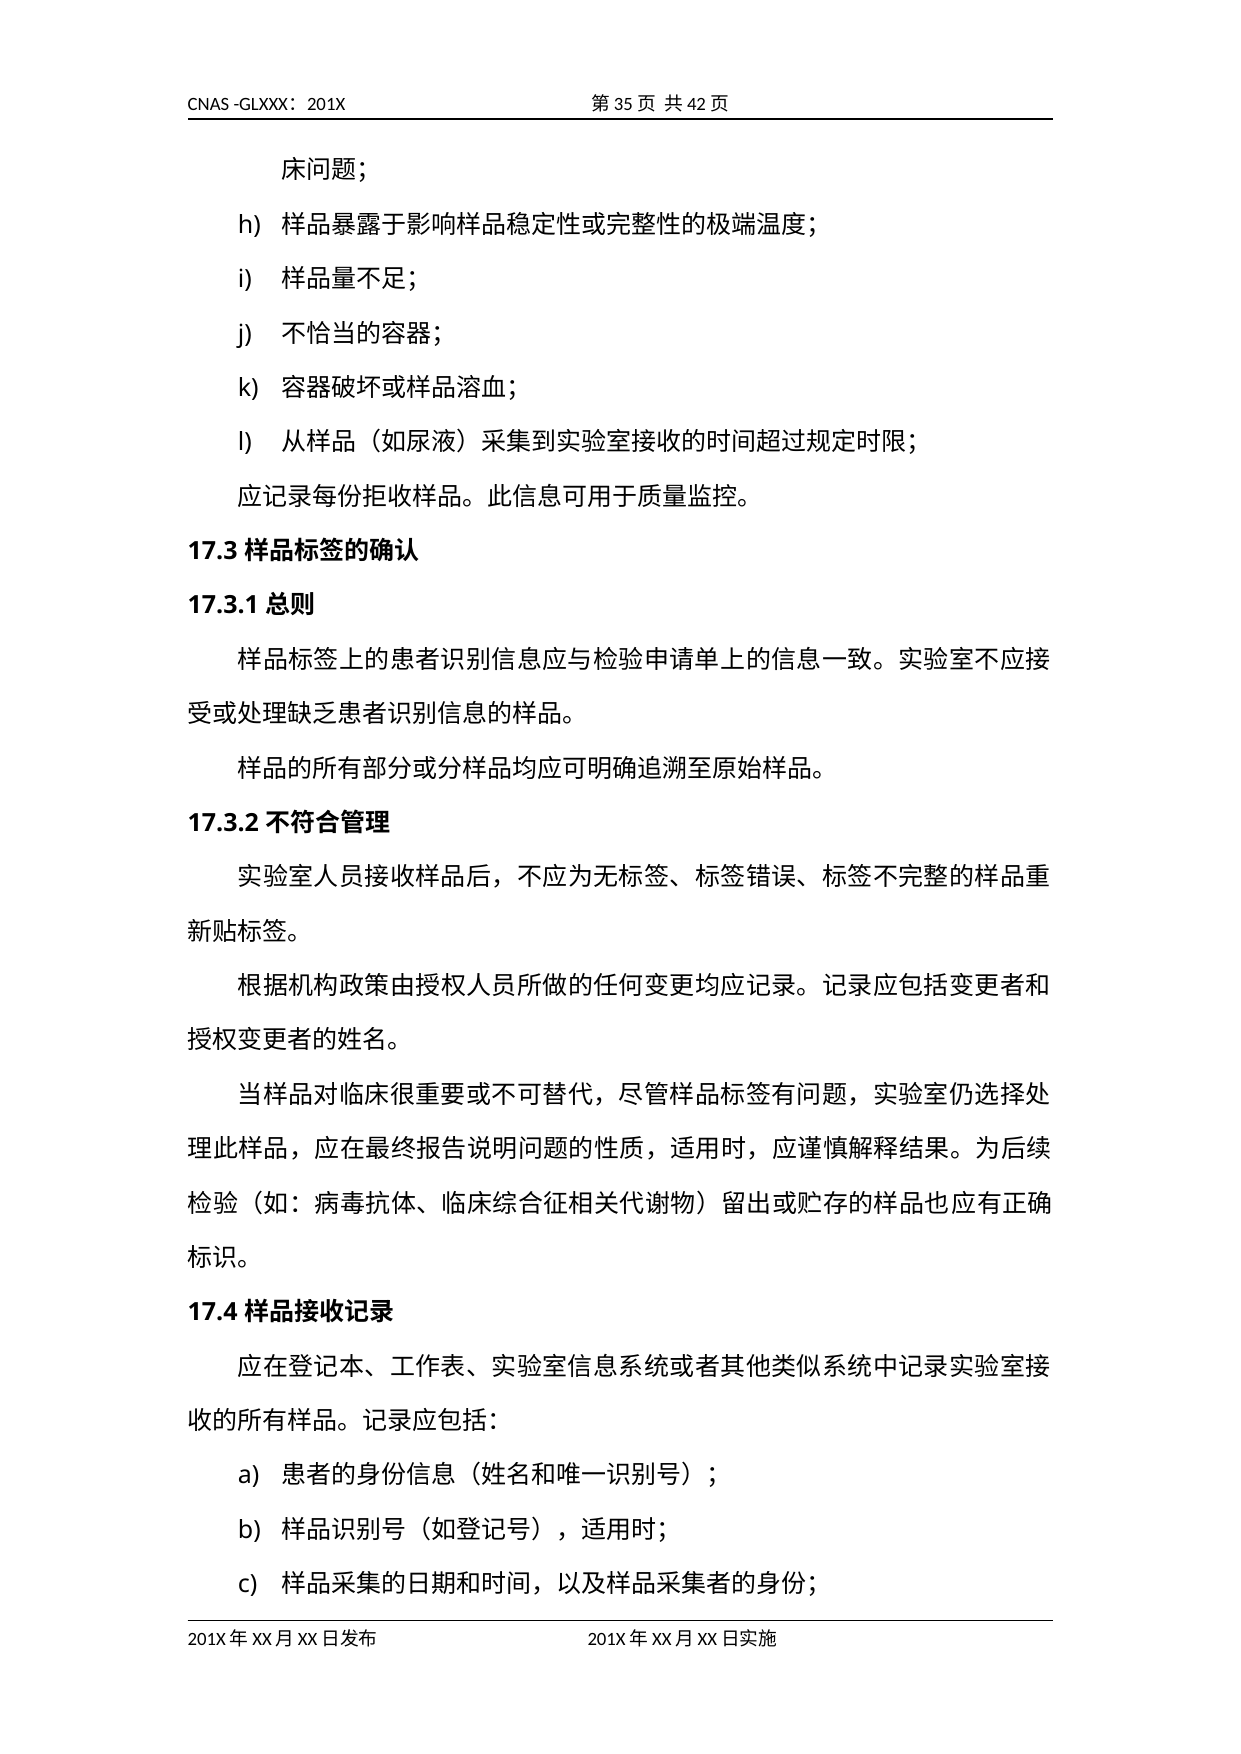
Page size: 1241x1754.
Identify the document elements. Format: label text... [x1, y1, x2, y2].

list 不恰当的容器； [238, 313, 1053, 349]
text 17.4 样品接收记录 [187, 1292, 1053, 1328]
list 容器破坏或样品溶血； [238, 367, 1053, 404]
text 应记录每份拒收样品。此信息可用于质量监控。 [187, 476, 1053, 512]
text 样品的所有部分或分样品均应可明确追溯至原始样品。 [187, 748, 1053, 784]
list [238, 150, 1053, 186]
text 实验室人员接收样品后，不应为无标签、标签错误、标签不完整的样品重新贴标签。 [187, 857, 1053, 947]
text 应在登记本、工作表、实验室信息系统或者其他类似系统中记录实验室接收的所有样品。记录应包括： [187, 1346, 1053, 1437]
list 从样品（如尿液）采集到实验室接收的时间超过规定时限； [238, 422, 1053, 458]
list 样品暴露于影响样品稳定性或完整性的极端温度； [238, 204, 1053, 241]
list 样品量不足； [238, 259, 1053, 295]
list 患者的身份信息（姓名和唯一识别号）； [238, 1455, 1053, 1491]
text 根据机构政策由授权人员所做的任何变更均应记录。记录应包括变更者和授权变更者的姓名。 [187, 966, 1053, 1056]
text 17.3 样品标签的确认 [187, 531, 1053, 567]
list 样品采集的日期和时间，以及样品采集者的身份； [238, 1564, 1053, 1600]
list 样品识别号（如登记号），适用时； [238, 1509, 1053, 1546]
text 17.3.1 总则 [187, 585, 1053, 621]
text 17.3.2 不符合管理 [187, 802, 1053, 839]
text 当样品对临床很重要或不可替代，尽管样品标签有问题，实验室仍选择处理此样品，应在最终报告说明问题的性质，适用时，应谨慎解释结果。为后续检验（如：病毒抗体、临床综合征相关代谢物）留出或贮存的样品也应有正确标识。 [187, 1074, 1053, 1274]
text 样品标签上的患者识别信息应与检验申请单上的信息一致。实验室不应接受或处理缺乏患者识别信息的样品。 [187, 639, 1053, 730]
